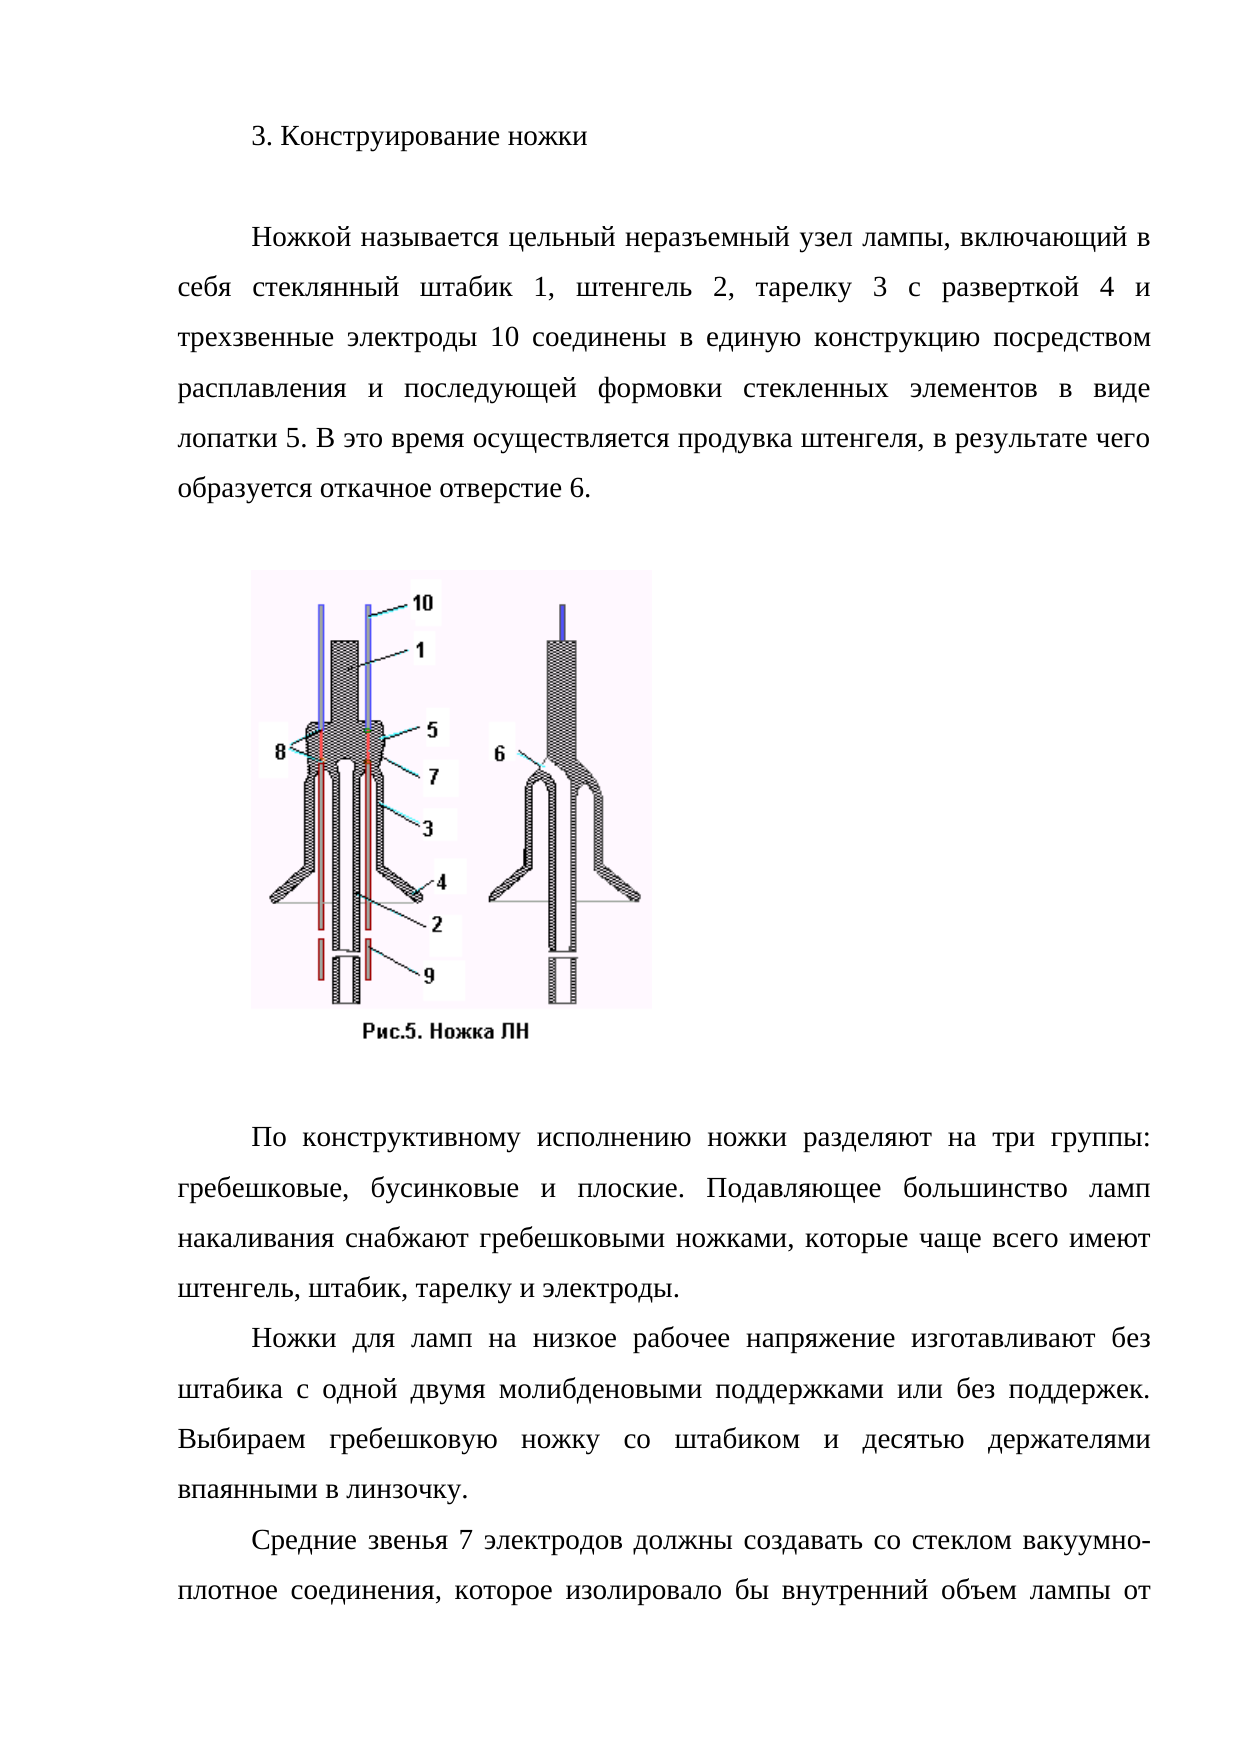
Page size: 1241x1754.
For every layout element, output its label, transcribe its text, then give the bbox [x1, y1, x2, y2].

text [177, 1522, 1152, 1606]
text 3. Конструирование ножки [177, 118, 1152, 152]
text По конструктивному исполнению ножки разделяют на три группы: гребешковые, бусинковые и плоские. Подавляющее большинство ламп накаливания снабжают гребешковыми ножками, которые чаще всего имеют штенгель, штабик, тарелку и электроды. [177, 1119, 1152, 1304]
text Ножкой называется цельный неразъемный узел лампы, включающий в себя стеклянный штабик 1, штенгель 2, тарелку 3 с разверткой 4 и трехзвенные электроды 10 cоединены в единую конструкцию посредством расплавления и последующей формовки стекленных элементов в виде лопатки 5. В это время осуществляется продувка штенгеля, в результате чего образуется откачное отверстие 6. [177, 219, 1152, 504]
picture [251, 570, 652, 1053]
text Ножки для ламп на низкое рабочее напряжение изготавливают без штабика с одной двумя молибденовыми поддержками или без поддержек. Выбираем гребешковую ножку cо штабиком и десятью держателями впаянными в линзочку. [177, 1321, 1152, 1505]
